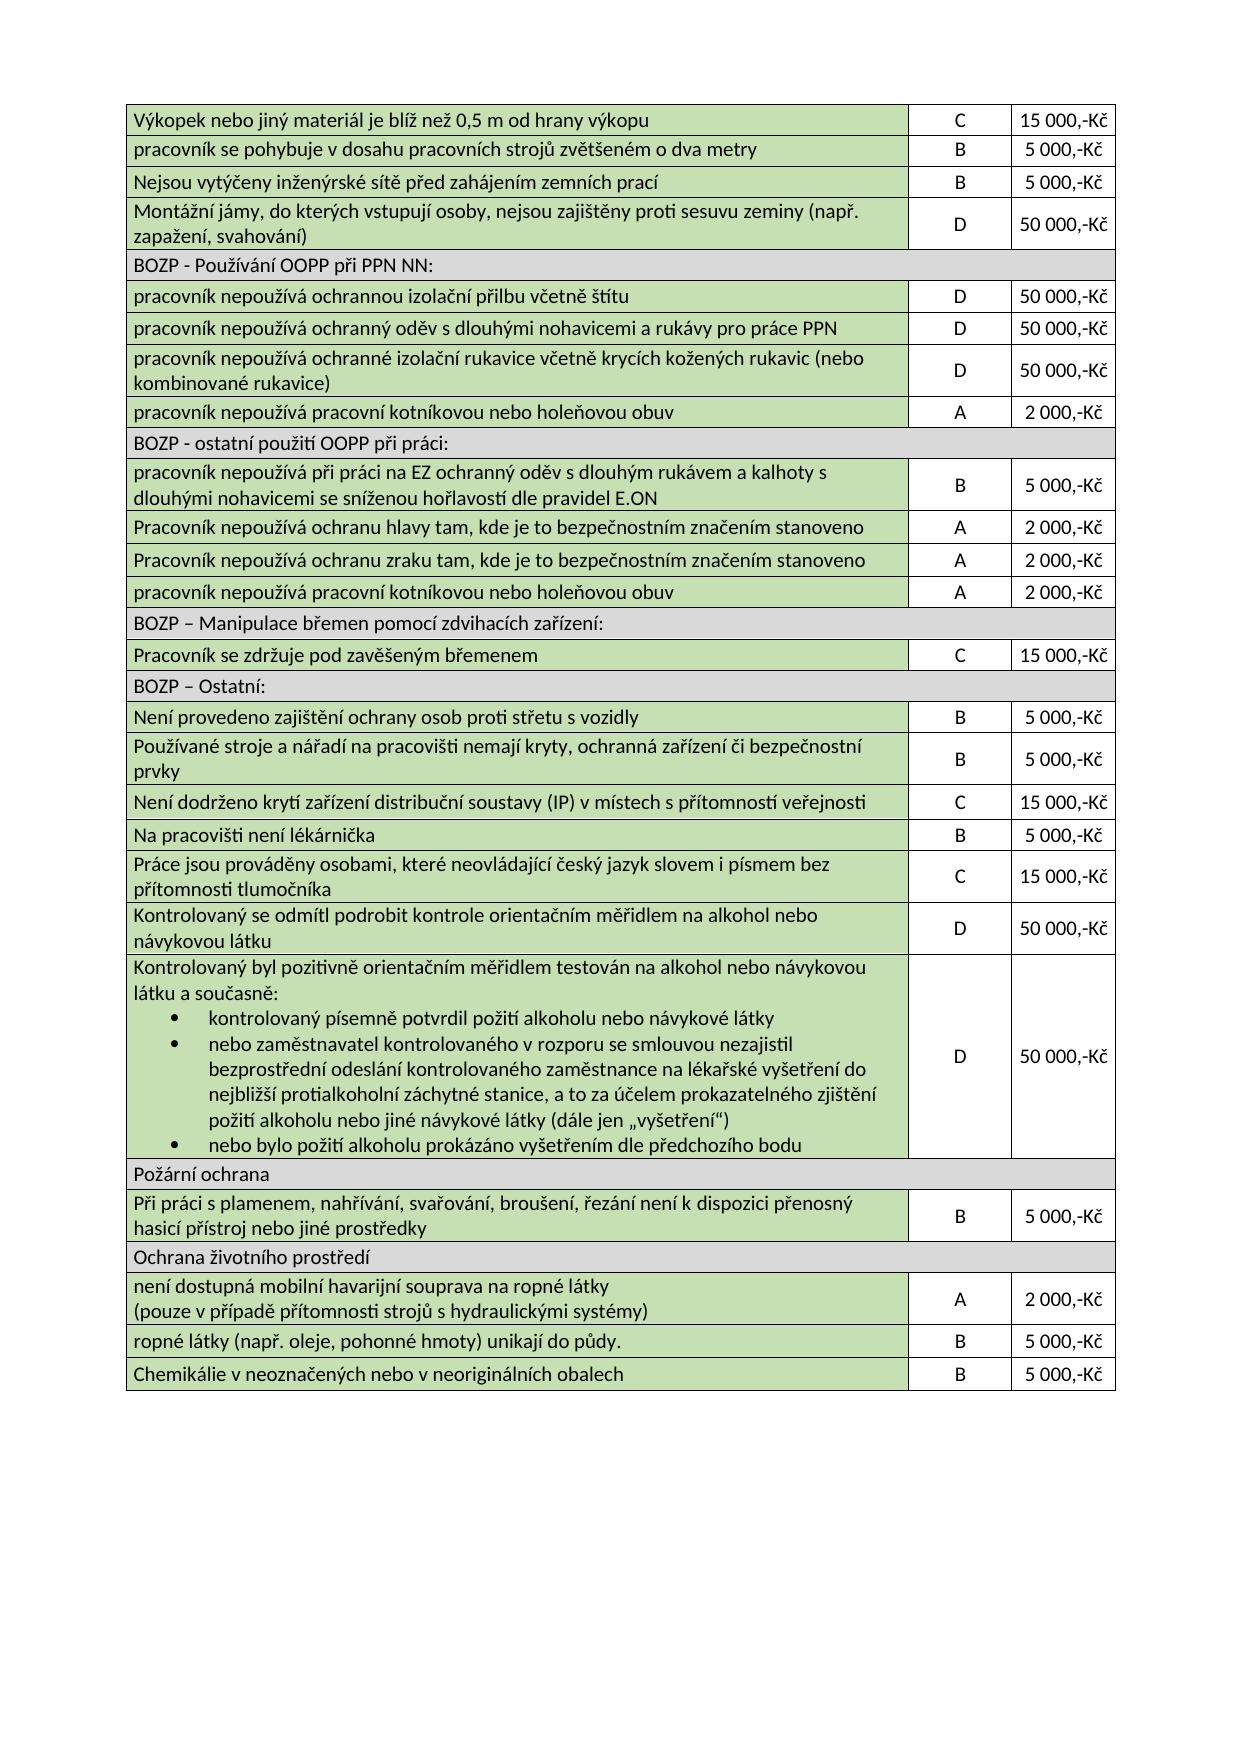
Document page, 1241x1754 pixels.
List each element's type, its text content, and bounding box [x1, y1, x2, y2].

table_cell A [909, 577, 1011, 607]
table_cell pracovník se pohybuje v dosahu pracovních strojů zvětšeném o dva metry [127, 136, 908, 166]
table_cell Není provedeno zajištění ochrany osob proti střetu s vozidly [127, 702, 908, 732]
table_cell 5 000,-Kč [1012, 702, 1115, 732]
table_cell 5 000,-Kč [1012, 1190, 1115, 1241]
table_cell 2 000,-Kč [1012, 511, 1115, 543]
table_cell Pracovník nepoužívá ochranu zraku tam, kde je to bezpečnostním značením stanoveno [127, 544, 908, 576]
table_cell 50 000,-Kč [1012, 313, 1115, 344]
table_cell C [909, 640, 1011, 670]
table_cell D [909, 345, 1011, 396]
table_cell B [909, 702, 1011, 732]
table_cell 15 000,-Kč [1012, 105, 1115, 135]
table_cell Ochrana životního prostředí [127, 1242, 1115, 1272]
table_cell B [909, 1190, 1011, 1241]
table_cell 15 000,-Kč [1012, 640, 1115, 670]
table_cell B [909, 459, 1011, 510]
table_cell pracovník nepoužívá pracovní kotníkovou nebo holeňovou obuv [127, 397, 908, 427]
table_cell Pracovník se zdržuje pod zavěšeným břemenem [127, 640, 908, 670]
table_cell Používané stroje a nářadí na pracovišti nemají kryty, ochranná zařízení či bezpečnostní prvky [127, 733, 908, 784]
table_cell není dostupná mobilní havarijní souprava na ropné látky (pouze v případě přítomnosti strojů s hydraulickými systémy) [127, 1273, 908, 1324]
table_cell 50 000,-Kč [1012, 281, 1115, 312]
table_cell 50 000,-Kč [1012, 955, 1115, 1158]
table_cell D [909, 198, 1011, 249]
table_cell Kontrolovaný byl pozitivně orientačním měřidlem testován na alkohol nebo návykovou látku a současně: kontrolovaný písemně potvrdil požití alkoholu nebo návykové látky nebo zaměstnavatel kontrolovaného v rozporu se smlouvou nezajistil bezprostřední odeslání kontrolovaného zaměstnance na lékařské vyšetření do nejbližší protialkoholní záchytné stanice, a to za účelem prokazatelného zjištění požití alkoholu nebo jiné návykové látky (dále jen „vyšetření“) nebo bylo požití alkoholu prokázáno vyšetřením dle předchozího bodu [127, 955, 908, 1158]
table_cell A [909, 544, 1011, 576]
table_cell BOZP – Manipulace břemen pomocí zdvihacích zařízení: [127, 608, 1115, 638]
table_cell Montážní jámy, do kterých vstupují osoby, nejsou zajištěny proti sesuvu zeminy (např. zapažení, svahování) [127, 198, 908, 249]
table_cell 5 000,-Kč [1012, 1358, 1115, 1390]
table_cell C [909, 105, 1011, 135]
table_cell Kontrolovaný se odmítl podrobit kontrole orientačním měřidlem na alkohol nebo návykovou látku [127, 903, 908, 953]
table_cell B [909, 136, 1011, 166]
table_cell 5 000,-Kč [1012, 167, 1115, 197]
table_cell C [909, 851, 1011, 902]
table_cell BOZP - ostatní použití OOPP při práci: [127, 428, 1115, 458]
table_cell B [909, 167, 1011, 197]
table_cell Při práci s plamenem, nahřívání, svařování, broušení, řezání není k dispozici přenosný hasicí přístroj nebo jiné prostředky [127, 1190, 908, 1241]
table_cell 5 000,-Kč [1012, 733, 1115, 784]
table_cell Práce jsou prováděny osobami, které neovládající český jazyk slovem i písmem bez přítomnosti tlumočníka [127, 851, 908, 902]
table_cell A [909, 511, 1011, 543]
table_cell B [909, 1358, 1011, 1390]
table_cell 2 000,-Kč [1012, 1273, 1115, 1324]
table_cell 5 000,-Kč [1012, 1325, 1115, 1357]
table_cell Výkopek nebo jiný materiál je blíž než 0,5 m od hrany výkopu [127, 105, 908, 135]
table_cell pracovník nepoužívá ochranné izolační rukavice včetně krycích kožených rukavic (nebo kombinované rukavice) [127, 345, 908, 396]
table_cell D [909, 955, 1011, 1158]
table_cell 50 000,-Kč [1012, 903, 1115, 953]
table_cell Pracovník nepoužívá ochranu hlavy tam, kde je to bezpečnostním značením stanoveno [127, 511, 908, 543]
table_cell pracovník nepoužívá při práci na EZ ochranný oděv s dlouhým rukávem a kalhoty s dlouhými nohavicemi se sníženou hořlavostí dle pravidel E.ON [127, 459, 908, 510]
table_cell Není dodrženo krytí zařízení distribuční soustavy (IP) v místech s přítomností veřejnosti [127, 785, 908, 818]
table_cell 50 000,-Kč [1012, 345, 1115, 396]
table_cell 2 000,-Kč [1012, 397, 1115, 427]
table_cell 2 000,-Kč [1012, 577, 1115, 607]
table_cell pracovník nepoužívá ochrannou izolační přilbu včetně štítu [127, 281, 908, 312]
table_cell C [909, 785, 1011, 818]
table_cell A [909, 397, 1011, 427]
table_cell pracovník nepoužívá ochranný oděv s dlouhými nohavicemi a rukávy pro práce PPN [127, 313, 908, 344]
table_cell Chemikálie v neoznačených nebo v neoriginálních obalech [127, 1358, 908, 1390]
table_cell B [909, 1325, 1011, 1357]
table_cell pracovník nepoužívá pracovní kotníkovou nebo holeňovou obuv [127, 577, 908, 607]
table_cell A [909, 1273, 1011, 1324]
table_cell 5 000,-Kč [1012, 820, 1115, 850]
table_cell 15 000,-Kč [1012, 785, 1115, 818]
table_cell B [909, 820, 1011, 850]
table_cell B [909, 733, 1011, 784]
table_cell 5 000,-Kč [1012, 459, 1115, 510]
table_cell D [909, 281, 1011, 312]
table_cell 50 000,-Kč [1012, 198, 1115, 249]
table_cell BOZP - Používání OOPP při PPN NN: [127, 250, 1115, 280]
table_cell D [909, 313, 1011, 344]
table_cell Nejsou vytýčeny inženýrské sítě před zahájením zemních prací [127, 167, 908, 197]
table_cell 5 000,-Kč [1012, 136, 1115, 166]
table_cell BOZP – Ostatní: [127, 671, 1115, 701]
table_cell Na pracovišti není lékárnička [127, 820, 908, 850]
table_cell 2 000,-Kč [1012, 544, 1115, 576]
table_cell Požární ochrana [127, 1159, 1115, 1189]
table_cell D [909, 903, 1011, 953]
table_cell 15 000,-Kč [1012, 851, 1115, 902]
table_cell ropné látky (např. oleje, pohonné hmoty) unikají do půdy. [127, 1325, 908, 1357]
